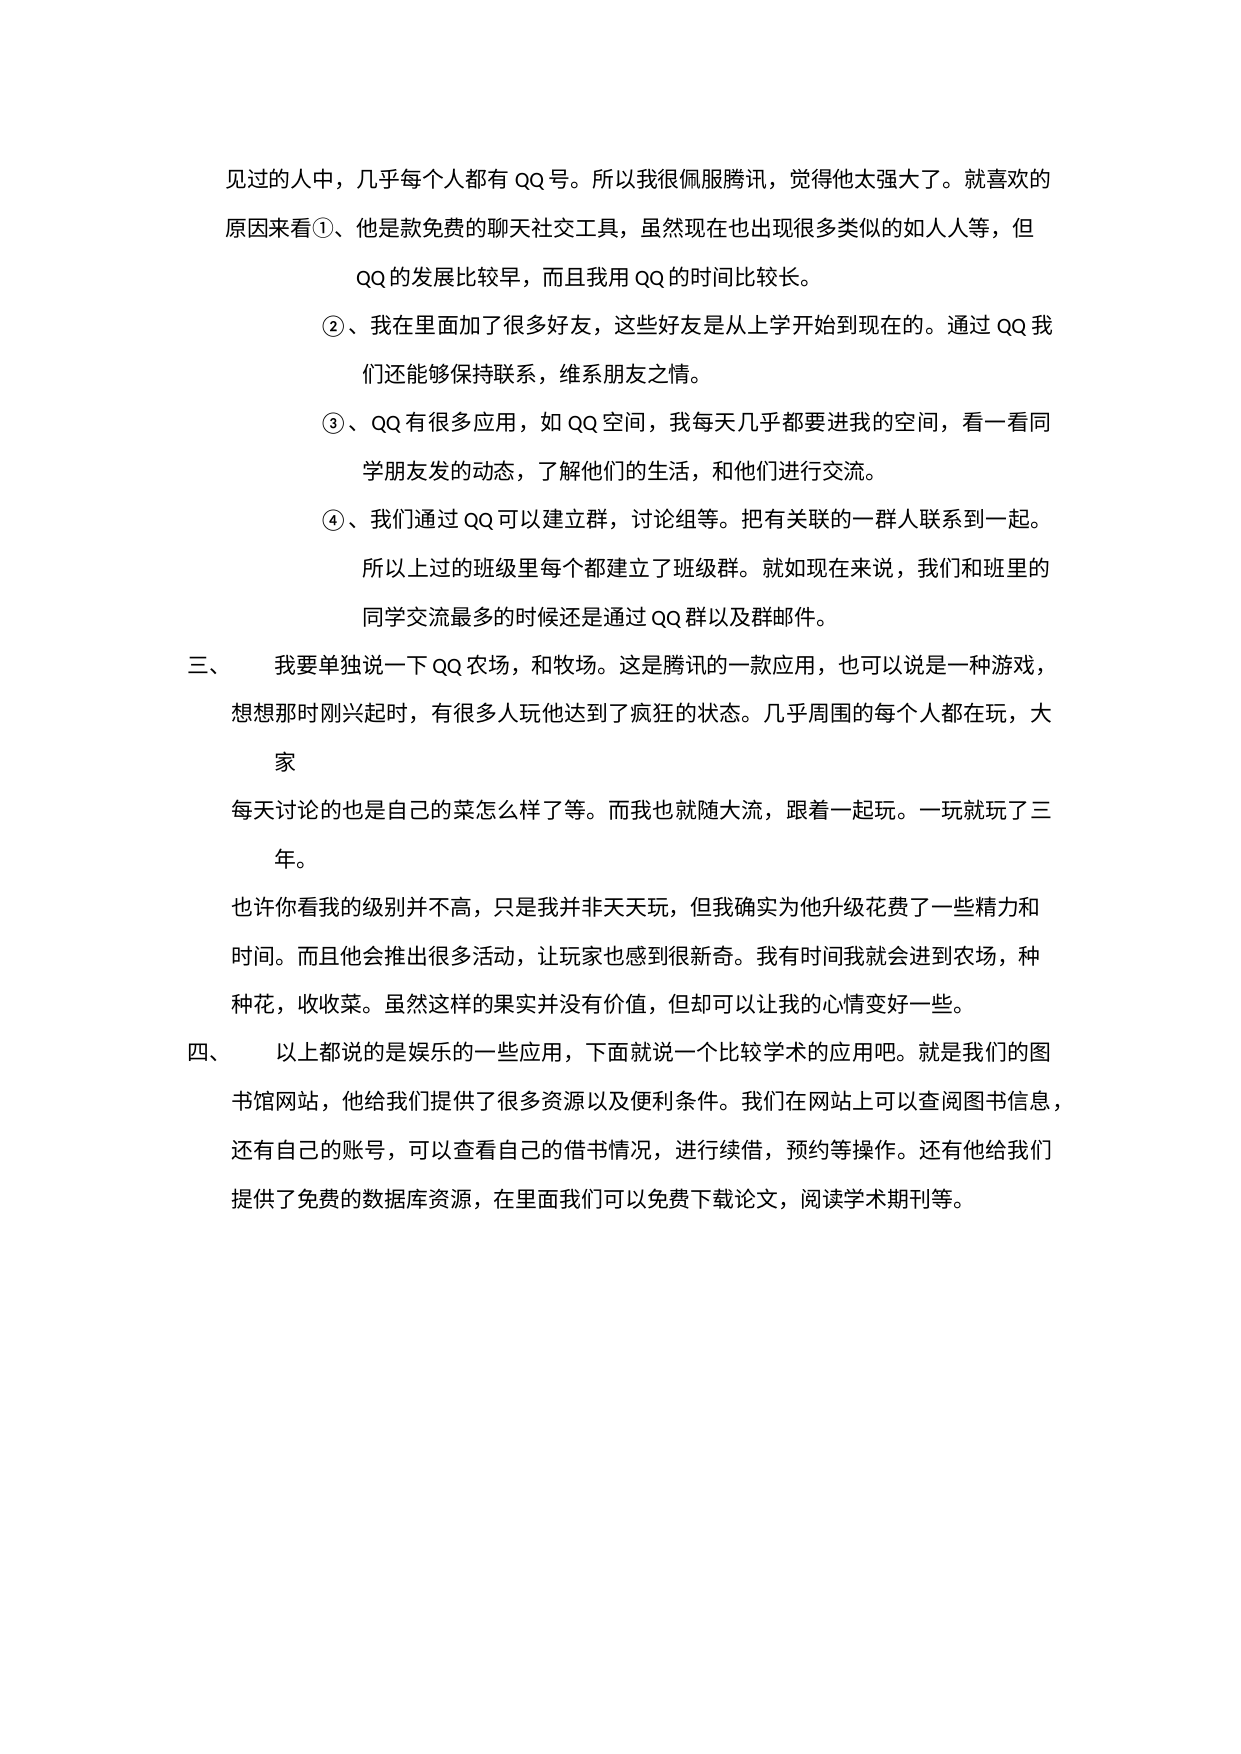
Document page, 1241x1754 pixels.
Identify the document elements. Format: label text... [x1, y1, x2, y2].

text 每天讨论的也是自己的菜怎么样了等。而我也就随大流，跟着一起玩。一玩就玩了三年。 [231, 793, 1053, 874]
text 想想那时刚兴起时，有很多人玩他达到了疯狂的状态。几乎周围的每个人都在玩，大家 [231, 696, 1053, 777]
text QQ的发展比较早，而且我用QQ的时间比较长。 [356, 259, 1053, 292]
text ②、我在里面加了很多好友，这些好友是从上学开始到现在的。通过QQ我们还能够保持联系，维系朋友之情。 [319, 307, 1053, 389]
text 四、 以上都说的是娱乐的一些应用，下面就说一个比较学术的应用吧。就是我们的图书馆网站，他给我们提供了很多资源以及便利条件。我们在网站上可以查阅图书信息，还有自己的账号，可以查看自己的借书情况，进行续借，预约等操作。还有他给我们提供了免费的数据库资源，在里面我们可以免费下载论文，阅读学术期刊等。 [187, 1035, 1053, 1214]
text 时间。而且他会推出很多活动，让玩家也感到很新奇。我有时间我就会进到农场，种 [231, 938, 1053, 971]
text 也许你看我的级别并不高，只是我并非天天玩，但我确实为他升级花费了一些精力和 [231, 890, 1053, 922]
text 三、 我要单独说一下QQ农场，和牧场。这是腾讯的一款应用，也可以说是一种游戏， [187, 647, 1053, 680]
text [187, 162, 1053, 243]
text 种花，收收菜。虽然这样的果实并没有价值，但却可以让我的心情变好一些。 [231, 987, 1053, 1019]
text ③、QQ有很多应用，如QQ空间，我每天几乎都要进我的空间，看一看同学朋友发的动态，了解他们的生活，和他们进行交流。 [319, 404, 1053, 486]
text ④、我们通过QQ可以建立群，讨论组等。把有关联的一群人联系到一起。所以上过的班级里每个都建立了班级群。就如现在来说，我们和班里的同学交流最多的时候还是通过QQ群以及群邮件。 [319, 502, 1053, 632]
